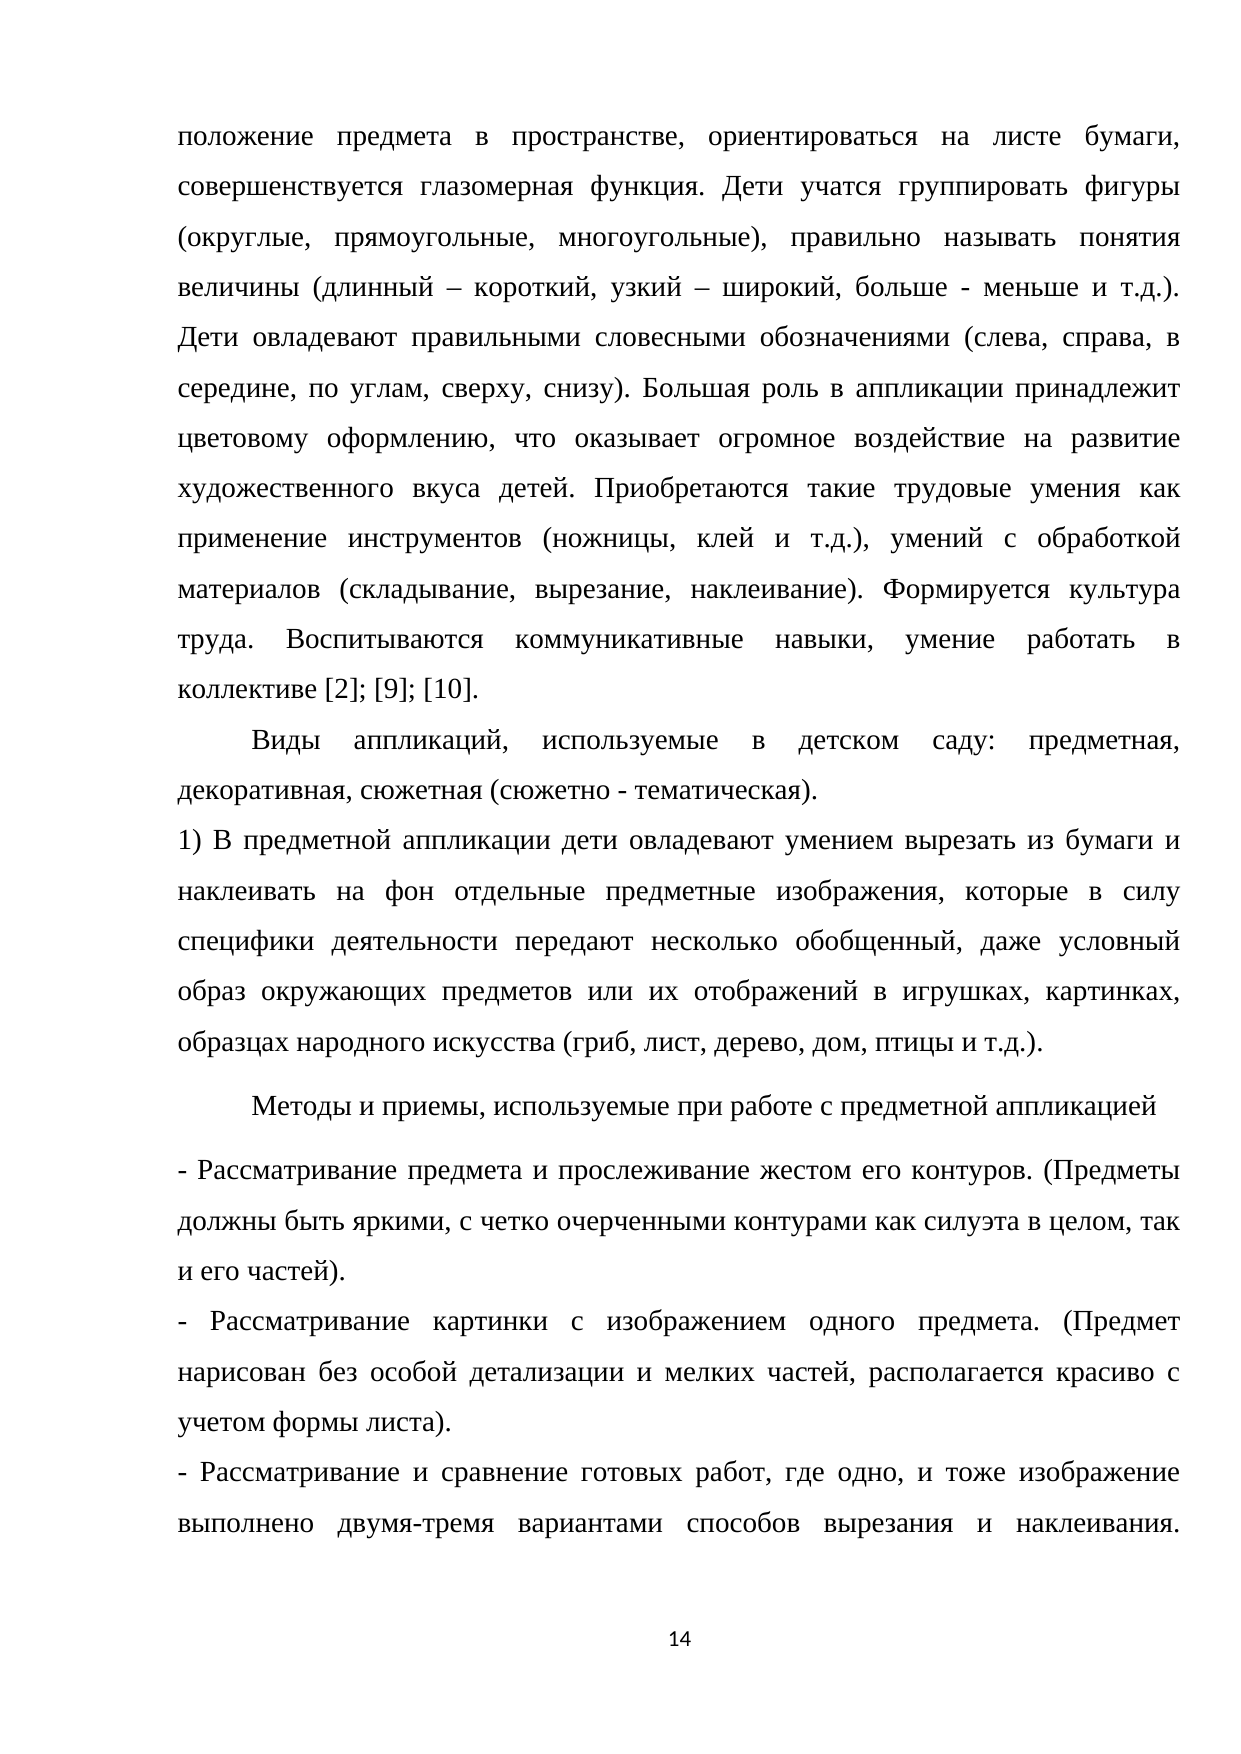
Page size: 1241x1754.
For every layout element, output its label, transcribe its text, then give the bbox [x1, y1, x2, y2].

text Виды аппликаций, используемые в детском саду: предметная, декоративная, сюжетная (сюжетно - тематическая). [177, 722, 1181, 806]
text - Рассматривание картинки с изображением одного предмета. (Предмет нарисован без особой детализации и мелких частей, располагается красиво с учетом формы листа). [177, 1303, 1181, 1438]
text 1) В предметной аппликации дети овладевают умением вырезать из бумаги и наклеивать на фон отдельные предметные изображения, которые в силу специфики деятельности передают несколько обобщенный, даже условный образ окружающих предметов или их отображений в игрушках, картинках, образцах народного искусства (гриб, лист, дерево, дом, птицы и т.д.). [177, 822, 1181, 1057]
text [177, 1454, 1181, 1538]
text - Рассматривание предмета и прослеживание жестом его контуров. (Предметы должны быть яркими, с четко очерченными контурами как силуэта в целом, так и его частей). [177, 1152, 1181, 1287]
text Методы и приемы, используемые при работе с предметной аппликацией [177, 1088, 1181, 1122]
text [177, 118, 1181, 705]
